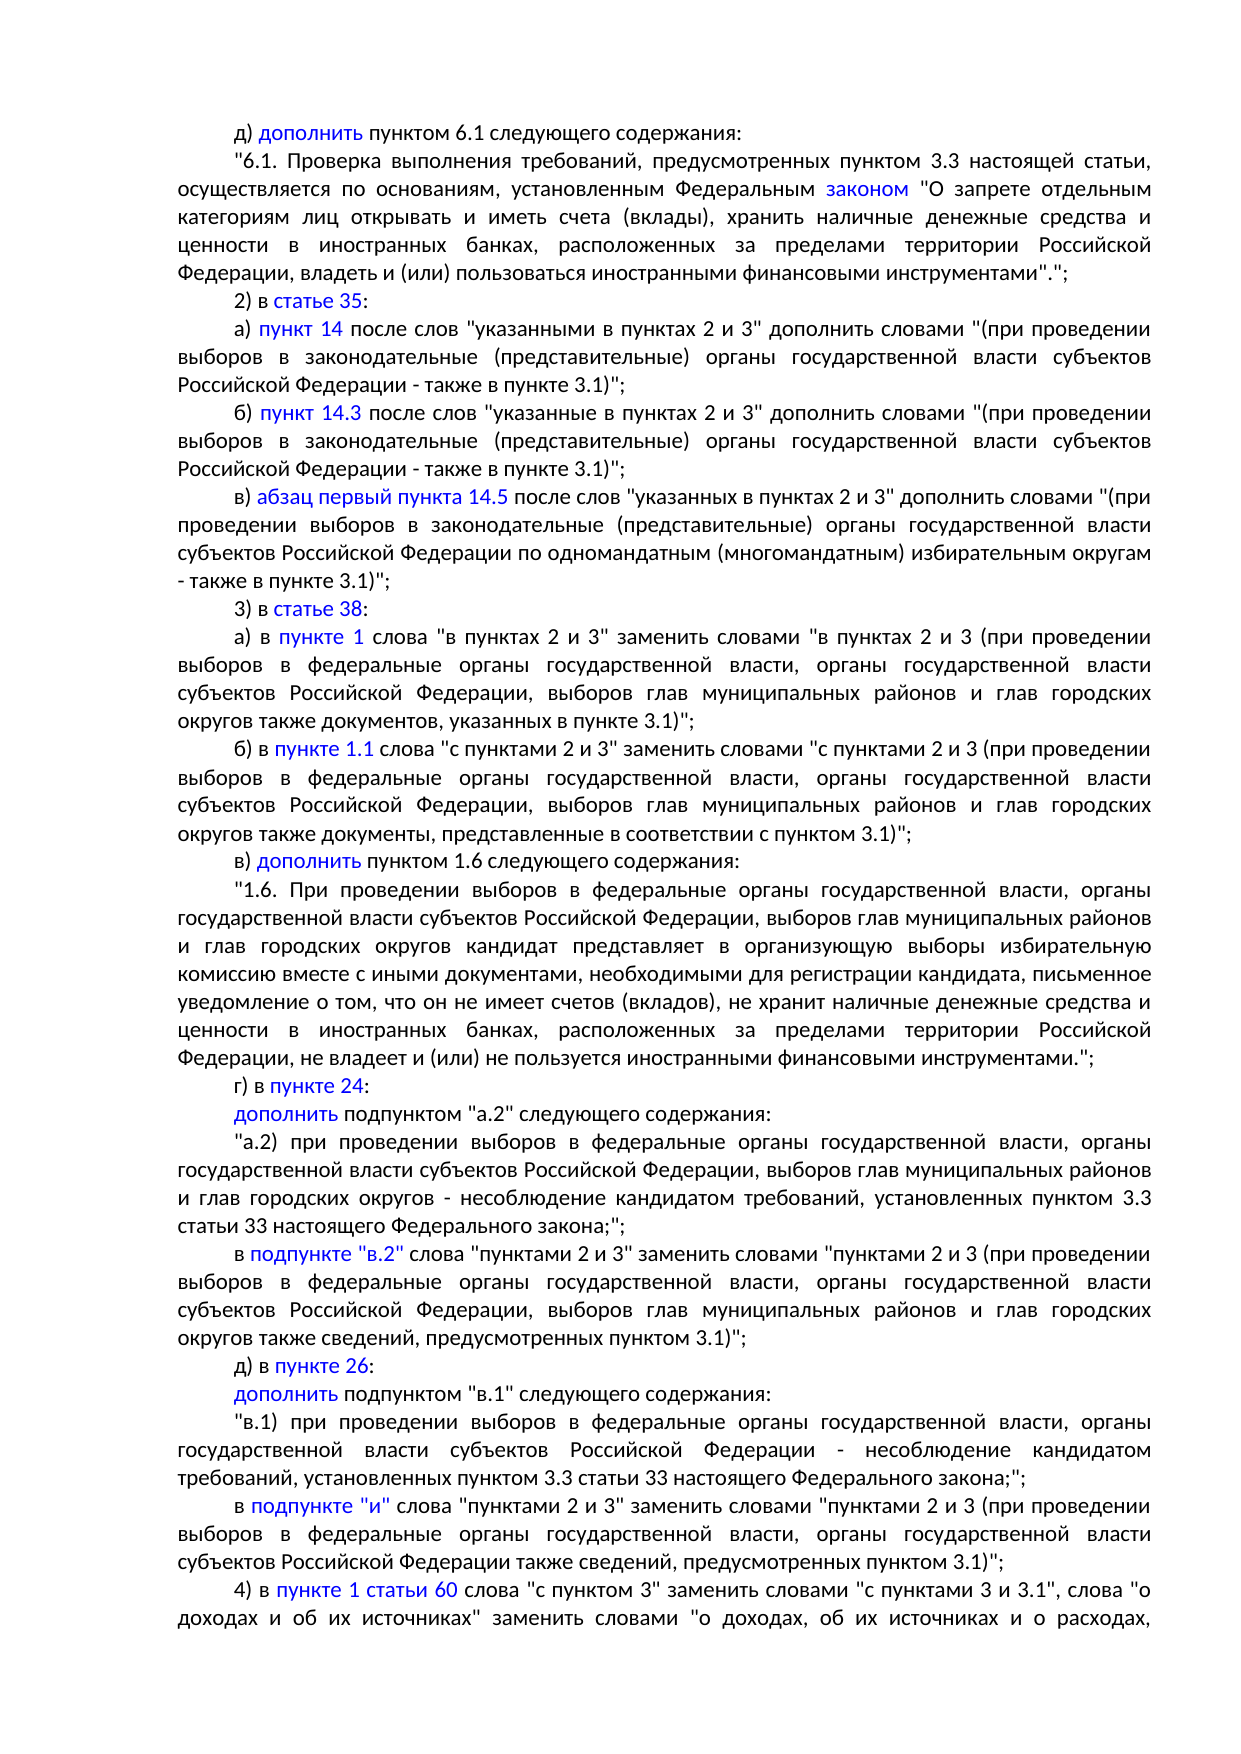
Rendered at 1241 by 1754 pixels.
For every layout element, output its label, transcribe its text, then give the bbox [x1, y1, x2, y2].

text в) абзац первый пункта 14.5 после слов "указанных в пунктах 2 и 3" дополнить словами "(при проведении выборов в законодательные (представительные) органы государственной власти субъектов Российской Федерации по одномандатным (многомандатным) избирательным округам - также в пункте 3.1)"; [177, 482, 1152, 594]
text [177, 1575, 1152, 1631]
text в) дополнить пунктом 1.6 следующего содержания: [177, 847, 1152, 875]
text а) в пункте 1 слова "в пунктах 2 и 3" заменить словами "в пунктах 2 и 3 (при проведении выборов в федеральные органы государственной власти, органы государственной власти субъектов Российской Федерации, выборов глав муниципальных районов и глав городских округов также документов, указанных в пункте 3.1)"; [177, 622, 1152, 734]
text "в.1) при проведении выборов в федеральные органы государственной власти, органы государственной власти субъектов Российской Федерации - несоблюдение кандидатом требований, установленных пунктом 3.3 статьи 33 настоящего Федерального закона;"; [177, 1407, 1152, 1491]
text в подпункте "в.2" слова "пунктами 2 и 3" заменить словами "пунктами 2 и 3 (при проведении выборов в федеральные органы государственной власти, органы государственной власти субъектов Российской Федерации, выборов глав муниципальных районов и глав городских округов также сведений, предусмотренных пунктом 3.1)"; [177, 1239, 1152, 1351]
text а) пункт 14 после слов "указанными в пунктах 2 и 3" дополнить словами "(при проведении выборов в законодательные (представительные) органы государственной власти субъектов Российской Федерации - также в пункте 3.1)"; [177, 314, 1152, 398]
text д) дополнить пунктом 6.1 следующего содержания: [177, 118, 1152, 146]
text б) в пункте 1.1 слова "с пунктами 2 и 3" заменить словами "с пунктами 2 и 3 (при проведении выборов в федеральные органы государственной власти, органы государственной власти субъектов Российской Федерации, выборов глав муниципальных районов и глав городских округов также документы, представленные в соответствии с пунктом 3.1)"; [177, 734, 1152, 847]
text дополнить подпунктом "в.1" следующего содержания: [177, 1379, 1152, 1407]
text 3) в статье 38: [177, 594, 1152, 622]
text дополнить подпунктом "а.2" следующего содержания: [177, 1099, 1152, 1127]
text "а.2) при проведении выборов в федеральные органы государственной власти, органы государственной власти субъектов Российской Федерации, выборов глав муниципальных районов и глав городских округов - несоблюдение кандидатом требований, установленных пунктом 3.3 статьи 33 настоящего Федерального закона;"; [177, 1127, 1152, 1239]
text 2) в статье 35: [177, 286, 1152, 314]
text "1.6. При проведении выборов в федеральные органы государственной власти, органы государственной власти субъектов Российской Федерации, выборов глав муниципальных районов и глав городских округов кандидат представляет в организующую выборы избирательную комиссию вместе с иными документами, необходимыми для регистрации кандидата, письменное уведомление о том, что он не имеет счетов (вкладов), не хранит наличные денежные средства и ценности в иностранных банках, расположенных за пределами территории Российской Федерации, не владеет и (или) не пользуется иностранными финансовыми инструментами."; [177, 875, 1152, 1071]
text г) в пункте 24: [177, 1071, 1152, 1099]
text в подпункте "и" слова "пунктами 2 и 3" заменить словами "пунктами 2 и 3 (при проведении выборов в федеральные органы государственной власти, органы государственной власти субъектов Российской Федерации также сведений, предусмотренных пунктом 3.1)"; [177, 1491, 1152, 1575]
text б) пункт 14.3 после слов "указанные в пунктах 2 и 3" дополнить словами "(при проведении выборов в законодательные (представительные) органы государственной власти субъектов Российской Федерации - также в пункте 3.1)"; [177, 398, 1152, 482]
text д) в пункте 26: [177, 1351, 1152, 1379]
text "6.1. Проверка выполнения требований, предусмотренных пунктом 3.3 настоящей статьи, осуществляется по основаниям, установленным Федеральным законом "О запрете отдельным категориям лиц открывать и иметь счета (вклады), хранить наличные денежные средства и ценности в иностранных банках, расположенных за пределами территории Российской Федерации, владеть и (или) пользоваться иностранными финансовыми инструментами"."; [177, 146, 1152, 286]
